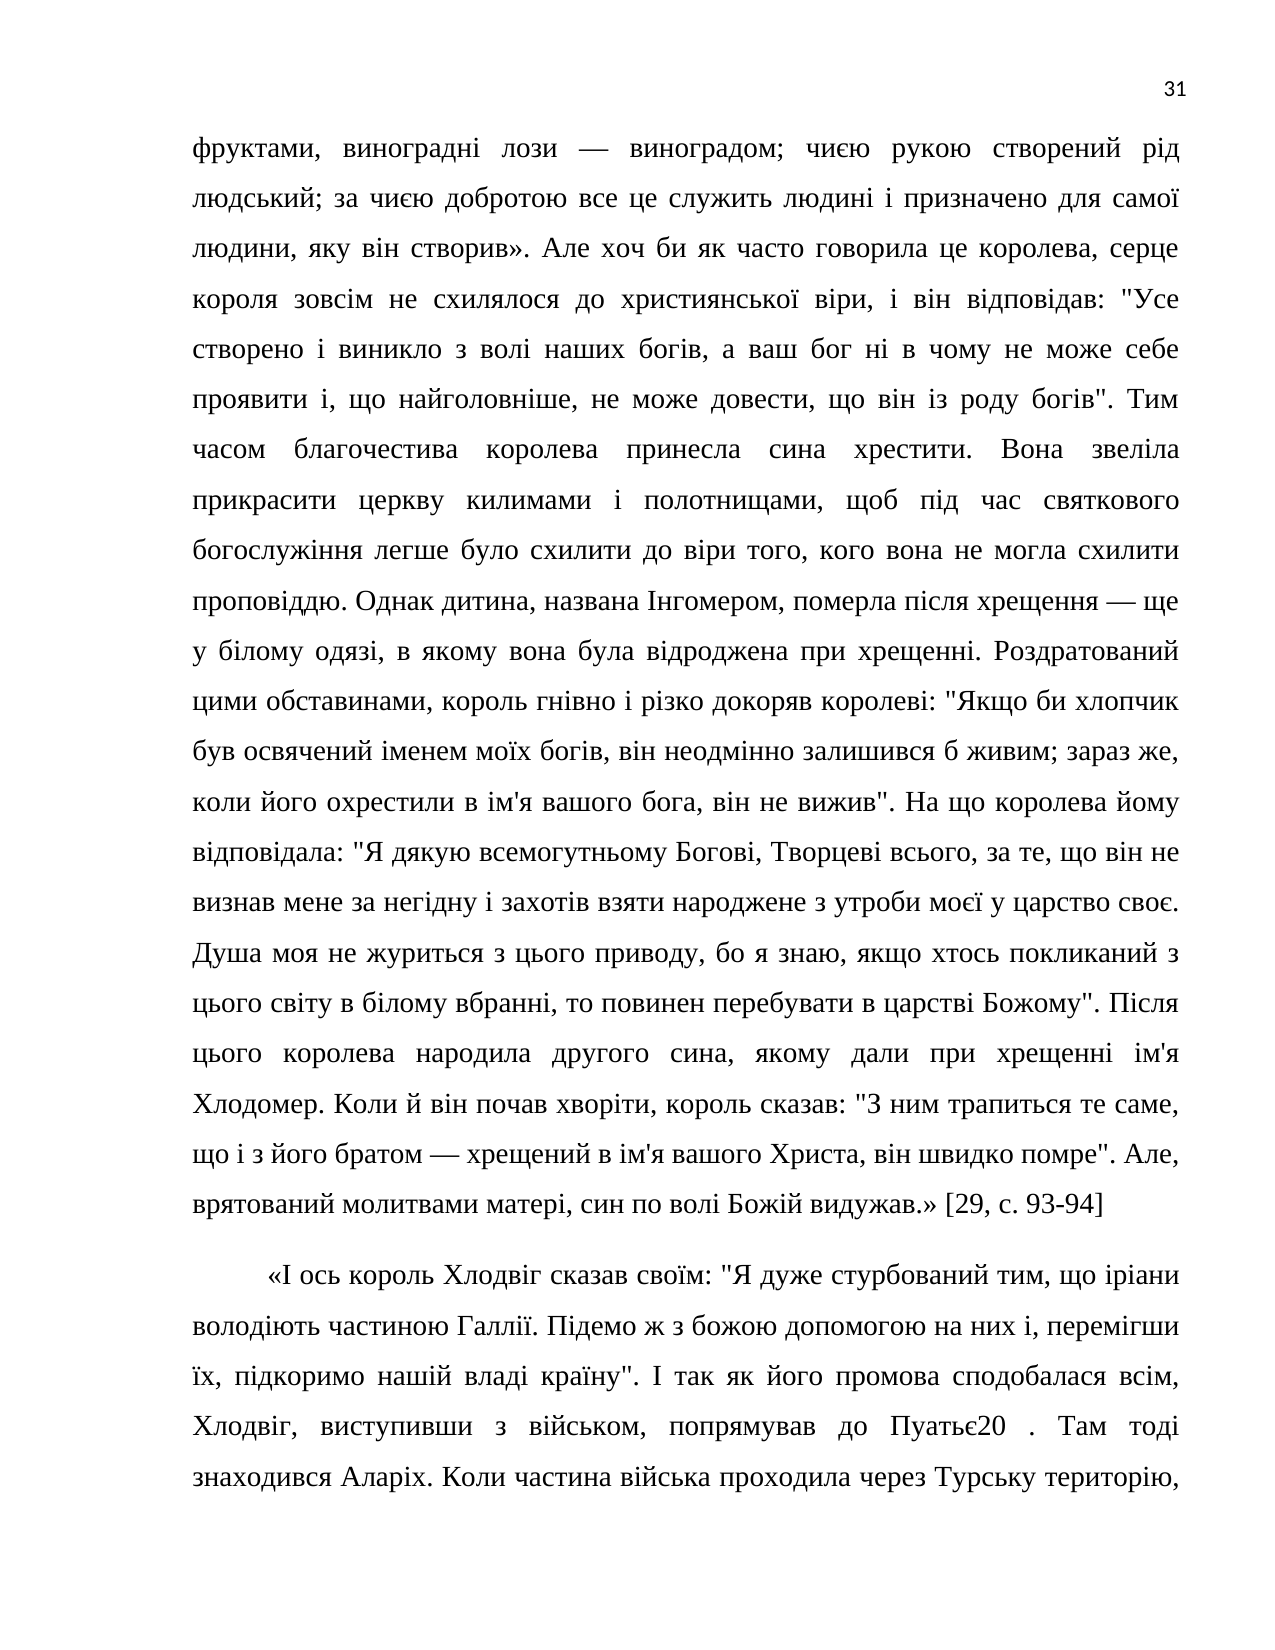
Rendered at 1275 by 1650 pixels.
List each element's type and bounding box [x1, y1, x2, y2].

text [192, 1257, 1181, 1492]
text [192, 130, 1181, 1220]
